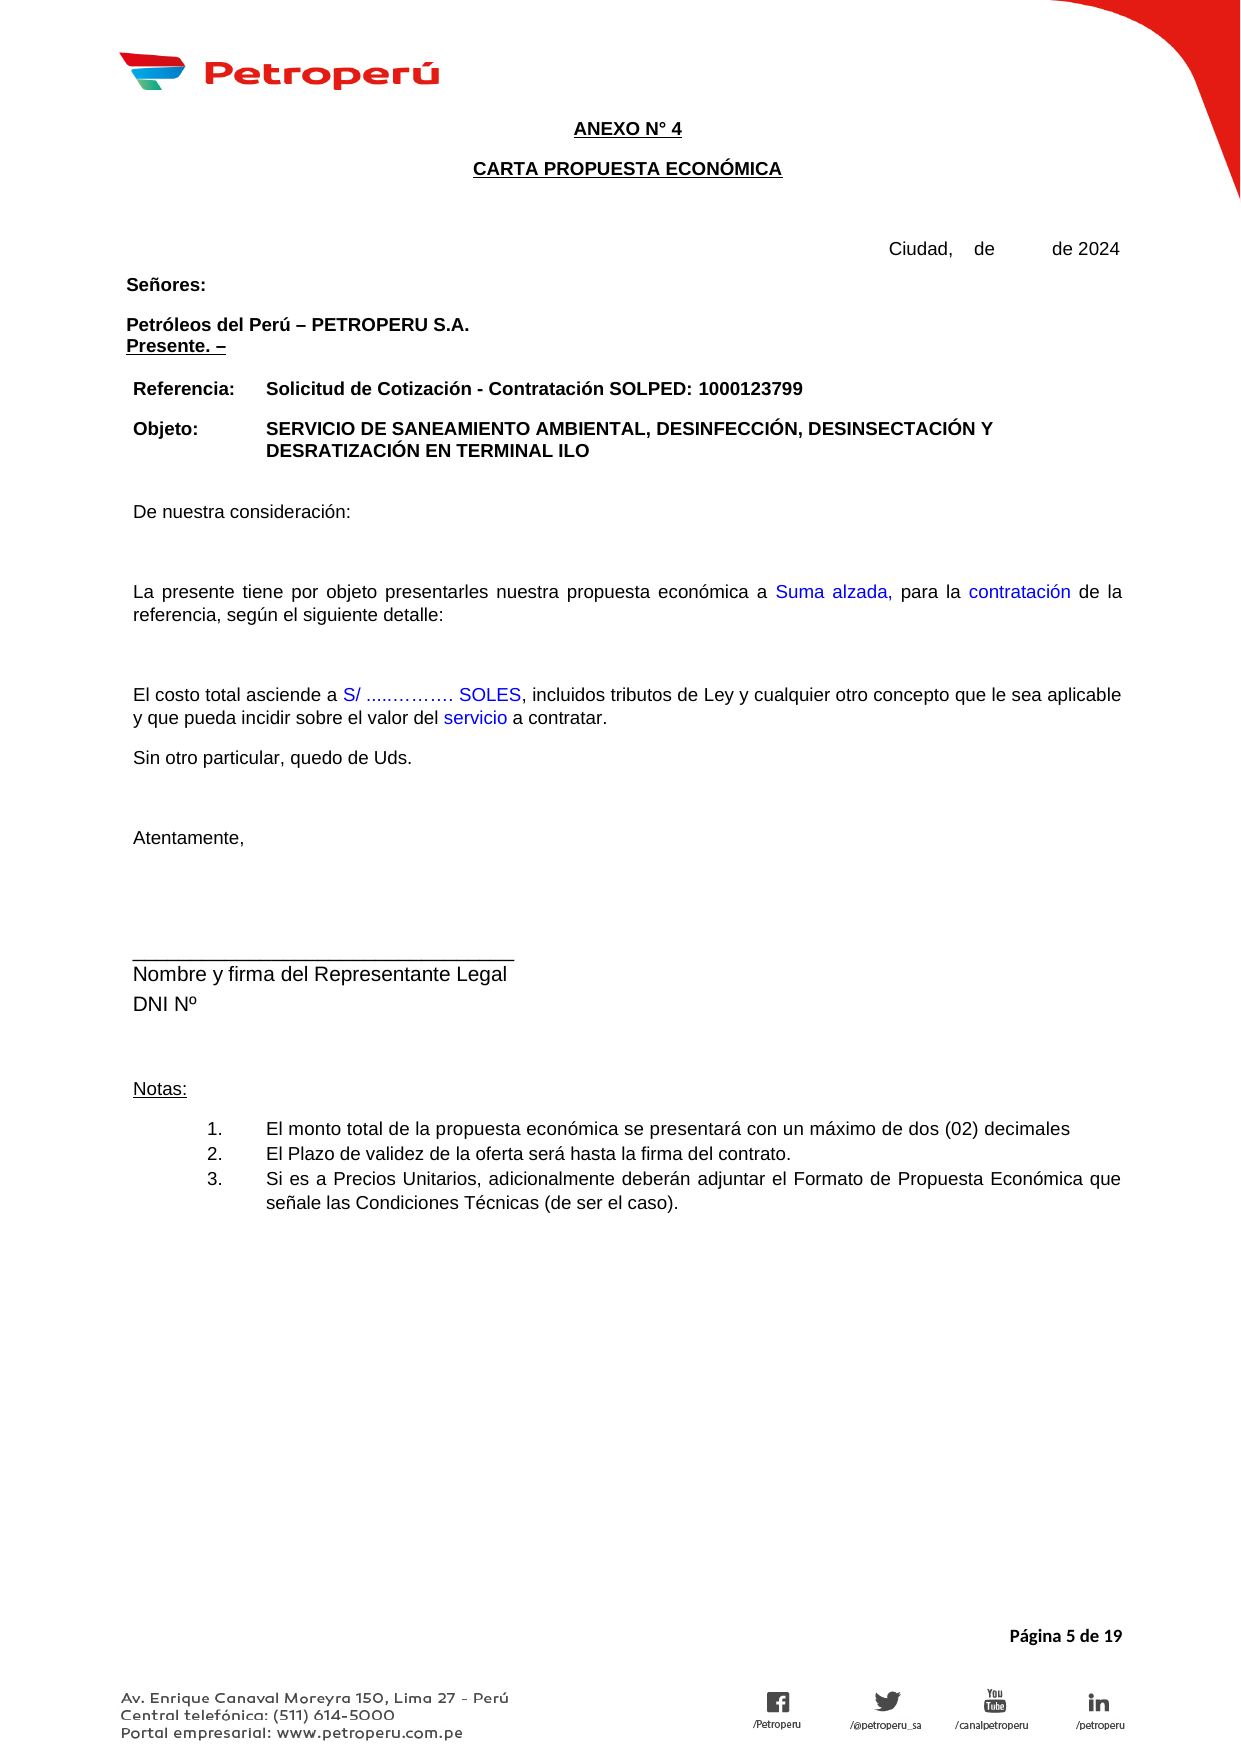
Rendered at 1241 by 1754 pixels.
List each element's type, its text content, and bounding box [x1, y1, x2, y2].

text Señores: [126, 274, 1120, 295]
list El monto total de la propuesta económica se presentará con un máximo de dos (02) decimales [207, 1118, 1122, 1139]
picture [1, 0, 1241, 209]
text Notas: [133, 1078, 1122, 1099]
list Si es a Precios Unitarios, adicionalmente deberán adjuntar el Formato de Propuesta Económica que señale las Condiciones Técnicas (de ser el caso). [207, 1167, 1122, 1214]
text El costo total asciende a S/ .....………. SOLES, incluidos tributos de Ley y cualquier otro concepto que le sea aplicable y que pueda incidir sobre el valor del servicio a contratar. [133, 684, 1122, 729]
list El Plazo de validez de la oferta será hasta la firma del contrato. [207, 1142, 1122, 1164]
text Petróleos del Perú – PETROPERU S.A. [126, 313, 1120, 335]
text La presente tiene por objeto presentarles nuestra propuesta económica a Suma alzada, para la contratación de la referencia, según el siguiente detalle: [133, 581, 1122, 626]
text CARTA PROPUESTA ECONÓMICA [133, 158, 1122, 180]
text Atentamente, [133, 827, 1122, 848]
text De nuestra consideración: [133, 501, 1122, 523]
text ANEXO N° 4 [133, 118, 1122, 140]
text Presente. – [126, 335, 1120, 357]
text Referencia: Solicitud de Cotización - Contratación SOLPED: 1000123799 [133, 378, 1122, 400]
text Ciudad, de de 2024 [724, 238, 1120, 259]
text Objeto: SERVICIO DE SANEAMIENTO AMBIENTAL, DESINFECCIÓN, DESINSECTACIÓN Y DESRATIZACIÓN EN TERMINAL ILO [133, 418, 1122, 461]
picture [2, 1680, 1241, 1754]
text Sin otro particular, quedo de Uds. [133, 747, 1122, 769]
